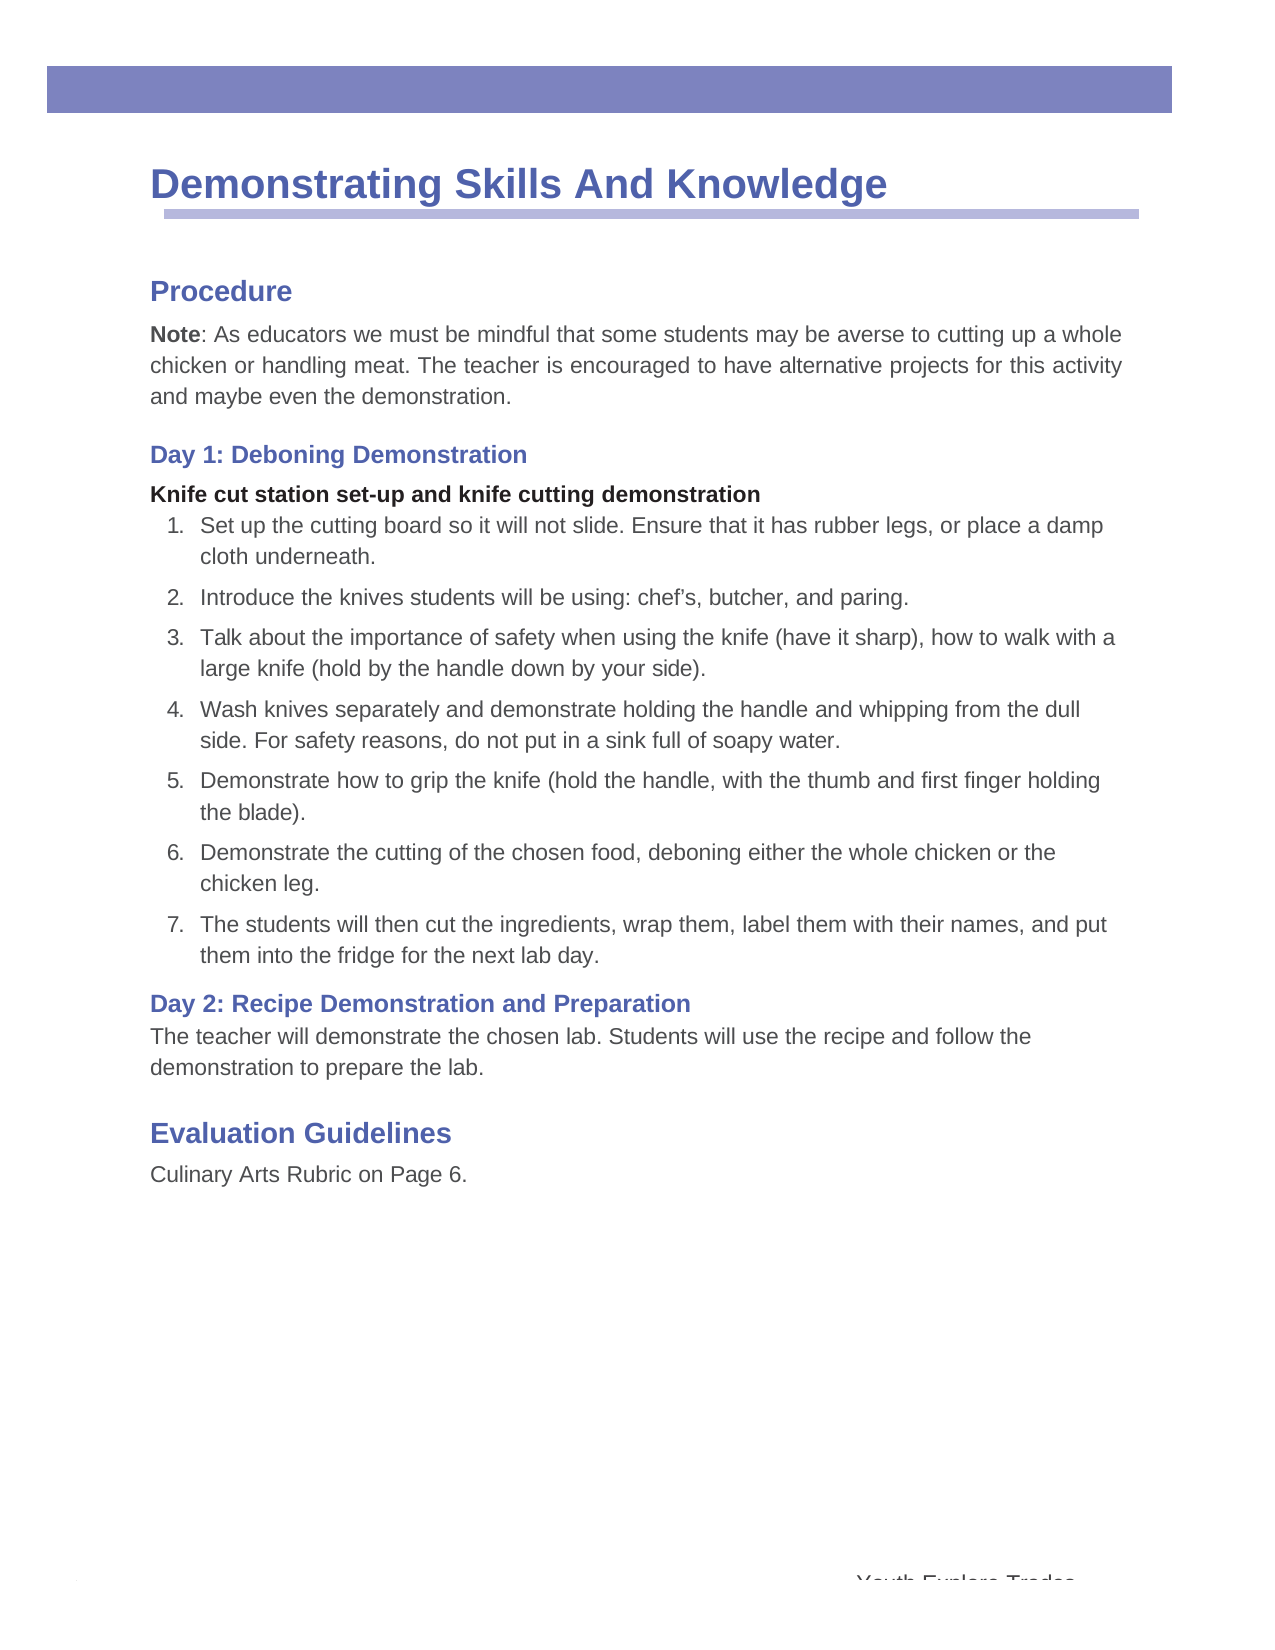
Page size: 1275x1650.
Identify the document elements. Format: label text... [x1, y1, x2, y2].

list Talk about the importance of safety when using the knife (have it sharp), how to walk with a large knife (hold by the handle down by your side). [167, 624, 1119, 682]
list Introduce the knives students will be using: chef’s, butcher, and paring. [167, 584, 1183, 610]
list Set up the cutting board so it will not slide. Ensure that it has rubber legs, or place a damp cloth underneath. [167, 512, 1109, 569]
list Demonstrate how to grip the knife (hold the handle, with the thumb and first finger holding the blade). [167, 767, 1105, 825]
list Wash knives separately and demonstrate holding the handle and whipping from the dull side. For safety reasons, do not put in a sink full of soapy water. [167, 696, 1084, 753]
subtitle Procedure [150, 274, 1183, 308]
list Demonstrate the cutting of the chosen food, deboning either the whole chicken or the chicken leg. [167, 839, 1061, 896]
list The students will then cut the ingredients, wrap them, label them with their names, and put them into the fridge for the next lab day. [167, 911, 1109, 968]
text The teacher will demonstrate the chosen lab. Students will use the recipe and follow the demonstration to prepare the lab. [150, 1023, 1061, 1080]
subtitle Demonstrating Skills And Knowledge [150, 160, 1183, 208]
subtitle Knife cut station set-up and knife cutting demonstration [150, 481, 1183, 507]
subtitle Day 1: Deboning Demonstration [150, 440, 1183, 469]
text Note: As educators we must be mindful that some students may be averse to cutting up a whole chicken or handling meat. The teacher is encouraged to have alternative projects for this activity and maybe even the demonstration. [150, 321, 1122, 409]
subtitle Evaluation Guidelines [150, 1117, 1183, 1150]
text Culinary Arts Rubric on Page 6. [150, 1161, 1183, 1187]
subtitle Day 2: Recipe Demonstration and Preparation [150, 989, 1183, 1018]
